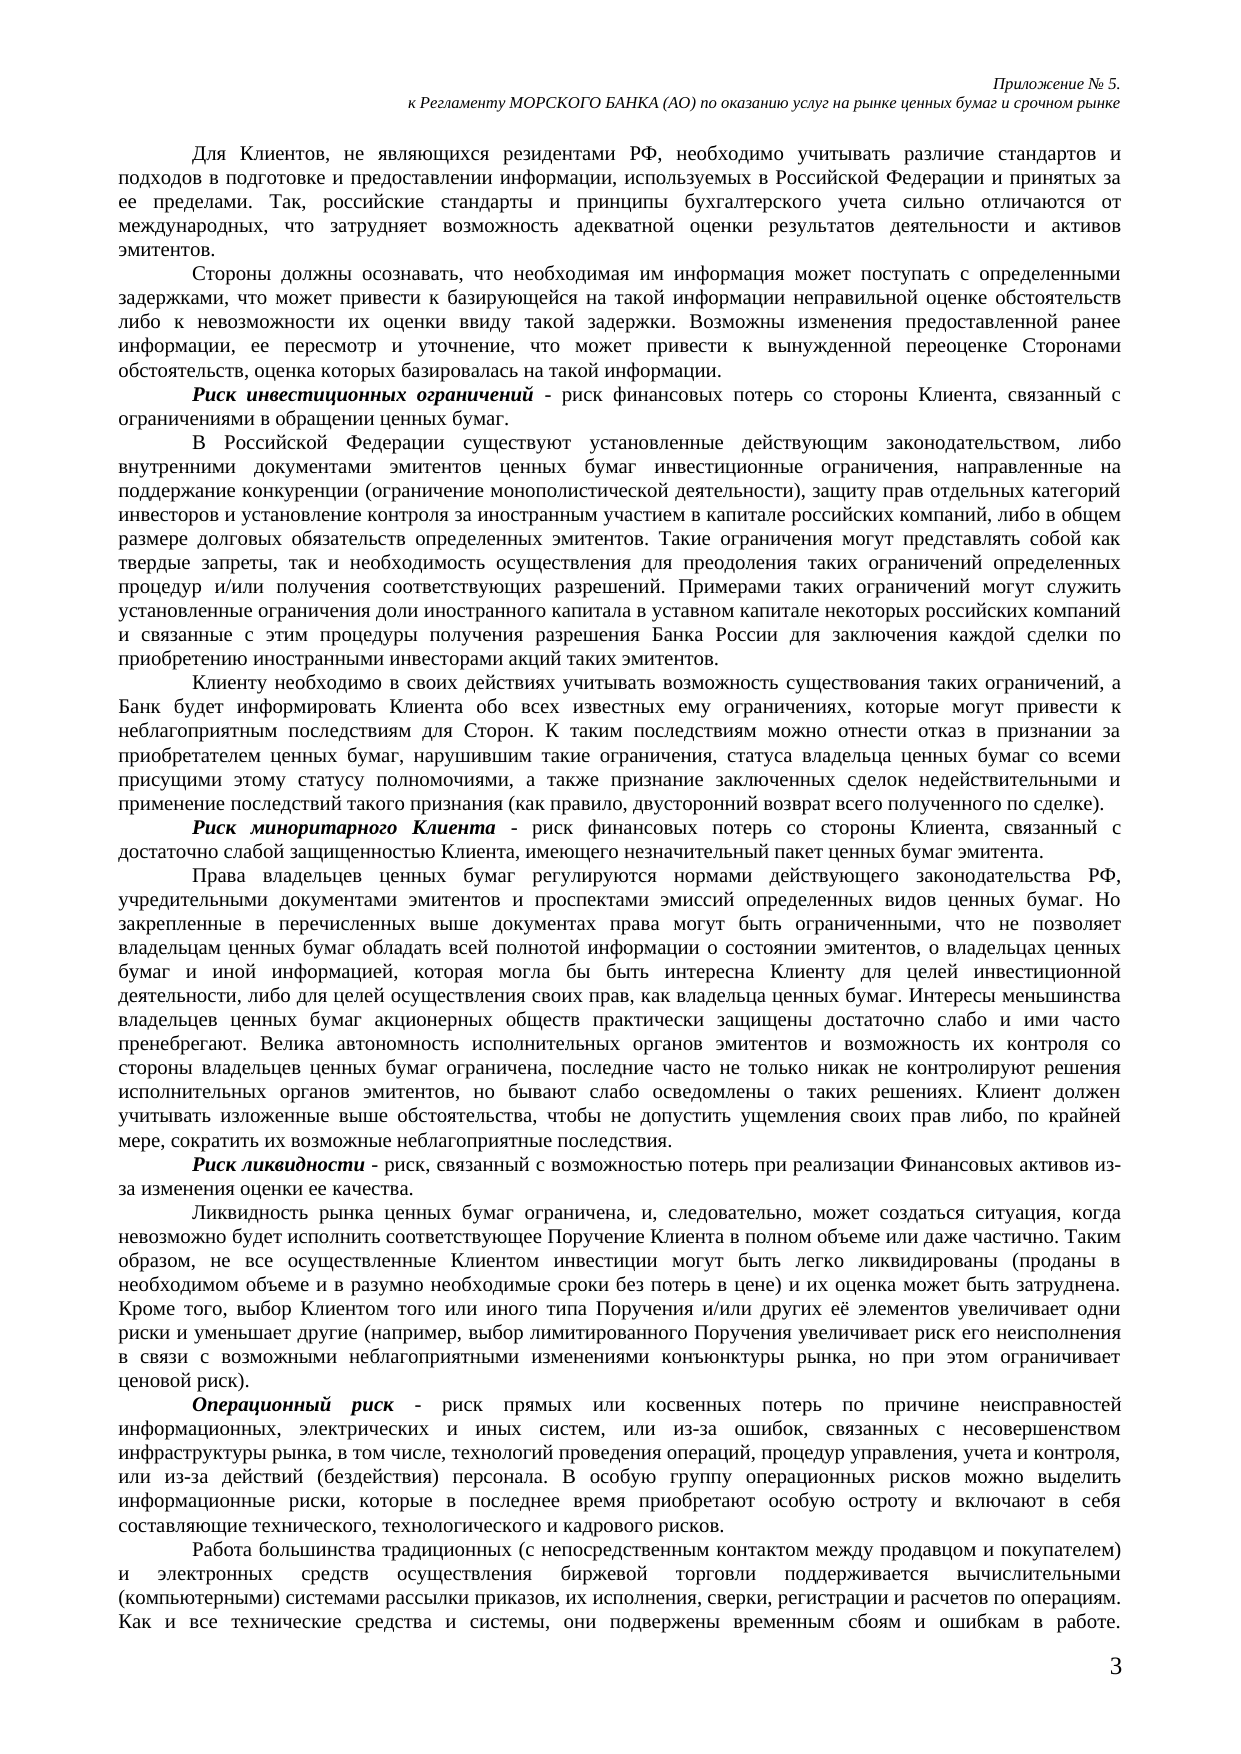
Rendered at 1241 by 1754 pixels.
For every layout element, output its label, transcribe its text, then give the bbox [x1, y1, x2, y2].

text Риск миноритарного Клиента - риск финансовых потерь со стороны Клиента, связанный с достаточно слабой защищенностью Клиента, имеющего незначительный пакет ценных бумаг эмитента. [118, 815, 1122, 863]
text Для Клиентов, не являющихся резидентами РФ, необходимо учитывать различие стандартов и подходов в подготовке и предоставлении информации, используемых в Российской Федерации и принятых за ее пределами. Так, российские стандарты и принципы бухгалтерского учета сильно отличаются от международных, что затрудняет возможность адекватной оценки результатов деятельности и активов эмитентов. [118, 141, 1122, 261]
text Ликвидность рынка ценных бумаг ограничена, и, следовательно, может создаться ситуация, когда невозможно будет исполнить соответствующее Поручение Клиента в полном объеме или даже частично. Таким образом, не все осуществленные Клиентом инвестиции могут быть легко ликвидированы (проданы в необходимом объеме и в разумно необходимые сроки без потерь в цене) и их оценка может быть затруднена. Кроме того, выбор Клиентом того или иного типа Поручения и/или других её элементов увеличивает одни риски и уменьшает другие (например, выбор лимитированного Поручения увеличивает риск его неисполнения в связи с возможными неблагоприятными изменениями конъюнктуры рынка, но при этом ограничивает ценовой риск). [118, 1200, 1122, 1392]
text Клиенту необходимо в своих действиях учитывать возможность существования таких ограничений, а Банк будет информировать Клиента обо всех известных ему ограничениях, которые могут привести к неблагоприятным последствиям для Сторон. К таким последствиям можно отнести отказ в признании за приобретателем ценных бумаг, нарушившим такие ограничения, статуса владельца ценных бумаг со всеми присущими этому статусу полномочиями, а также признание заключенных сделок недействительными и применение последствий такого признания (как правило, двусторонний возврат всего полученного по сделке). [118, 670, 1122, 815]
text Риск ликвидности - риск, связанный с возможностью потерь при реализации Финансовых активов из-за изменения оценки ее качества. [118, 1152, 1122, 1200]
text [118, 1537, 1122, 1633]
text Права владельцев ценных бумаг регулируются нормами действующего законодательства РФ, учредительными документами эмитентов и проспектами эмиссий определенных видов ценных бумаг. Но закрепленные в перечисленных выше документах права могут быть ограниченными, что не позволяет владельцам ценных бумаг обладать всей полнотой информации о состоянии эмитентов, о владельцах ценных бумаг и иной информацией, которая могла бы быть интересна Клиенту для целей инвестиционной деятельности, либо для целей осуществления своих прав, как владельца ценных бумаг. Интересы меньшинства владельцев ценных бумаг акционерных обществ практически защищены достаточно слабо и ими часто пренебрегают. Велика автономность исполнительных органов эмитентов и возможность их контроля со стороны владельцев ценных бумаг ограничена, последние часто не только никак не контролируют решения исполнительных органов эмитентов, но бывают слабо осведомлены о таких решениях. Клиент должен учитывать изложенные выше обстоятельства, чтобы не допустить ущемления своих прав либо, по крайней мере, сократить их возможные неблагоприятные последствия. [118, 863, 1122, 1152]
text Стороны должны осознавать, что необходимая им информация может поступать с определенными задержками, что может привести к базирующейся на такой информации неправильной оценке обстоятельств либо к невозможности их оценки ввиду такой задержки. Возможны изменения предоставленной ранее информации, ее пересмотр и уточнение, что может привести к вынужденной переоценке Сторонами обстоятельств, оценка которых базировалась на такой информации. [118, 261, 1122, 382]
text Риск инвестиционных ограничений - риск финансовых потерь со стороны Клиента, связанный с ограничениями в обращении ценных бумаг. [118, 382, 1122, 430]
text Операционный риск - риск прямых или косвенных потерь по причине неисправностей информационных, электрических и иных систем, или из-за ошибок, связанных с несовершенством инфраструктуры рынка, в том числе, технологий проведения операций, процедур управления, учета и контроля, или из-за действий (бездействия) персонала. В особую группу операционных рисков можно выделить информационные риски, которые в последнее время приобретают особую остроту и включают в себя составляющие технического, технологического и кадрового рисков. [118, 1392, 1122, 1537]
text В Российской Федерации существуют установленные действующим законодательством, либо внутренними документами эмитентов ценных бумаг инвестиционные ограничения, направленные на поддержание конкуренции (ограничение монополистической деятельности), защиту прав отдельных категорий инвесторов и установление контроля за иностранным участием в капитале российских компаний, либо в общем размере долговых обязательств определенных эмитентов. Такие ограничения могут представлять собой как твердые запреты, так и необходимость осуществления для преодоления таких ограничений определенных процедур и/или получения соответствующих разрешений. Примерами таких ограничений могут служить установленные ограничения доли иностранного капитала в уставном капитале некоторых российских компаний и связанные с этим процедуры получения разрешения Банка России для заключения каждой сделки по приобретению иностранными инвесторами акций таких эмитентов. [118, 430, 1122, 670]
